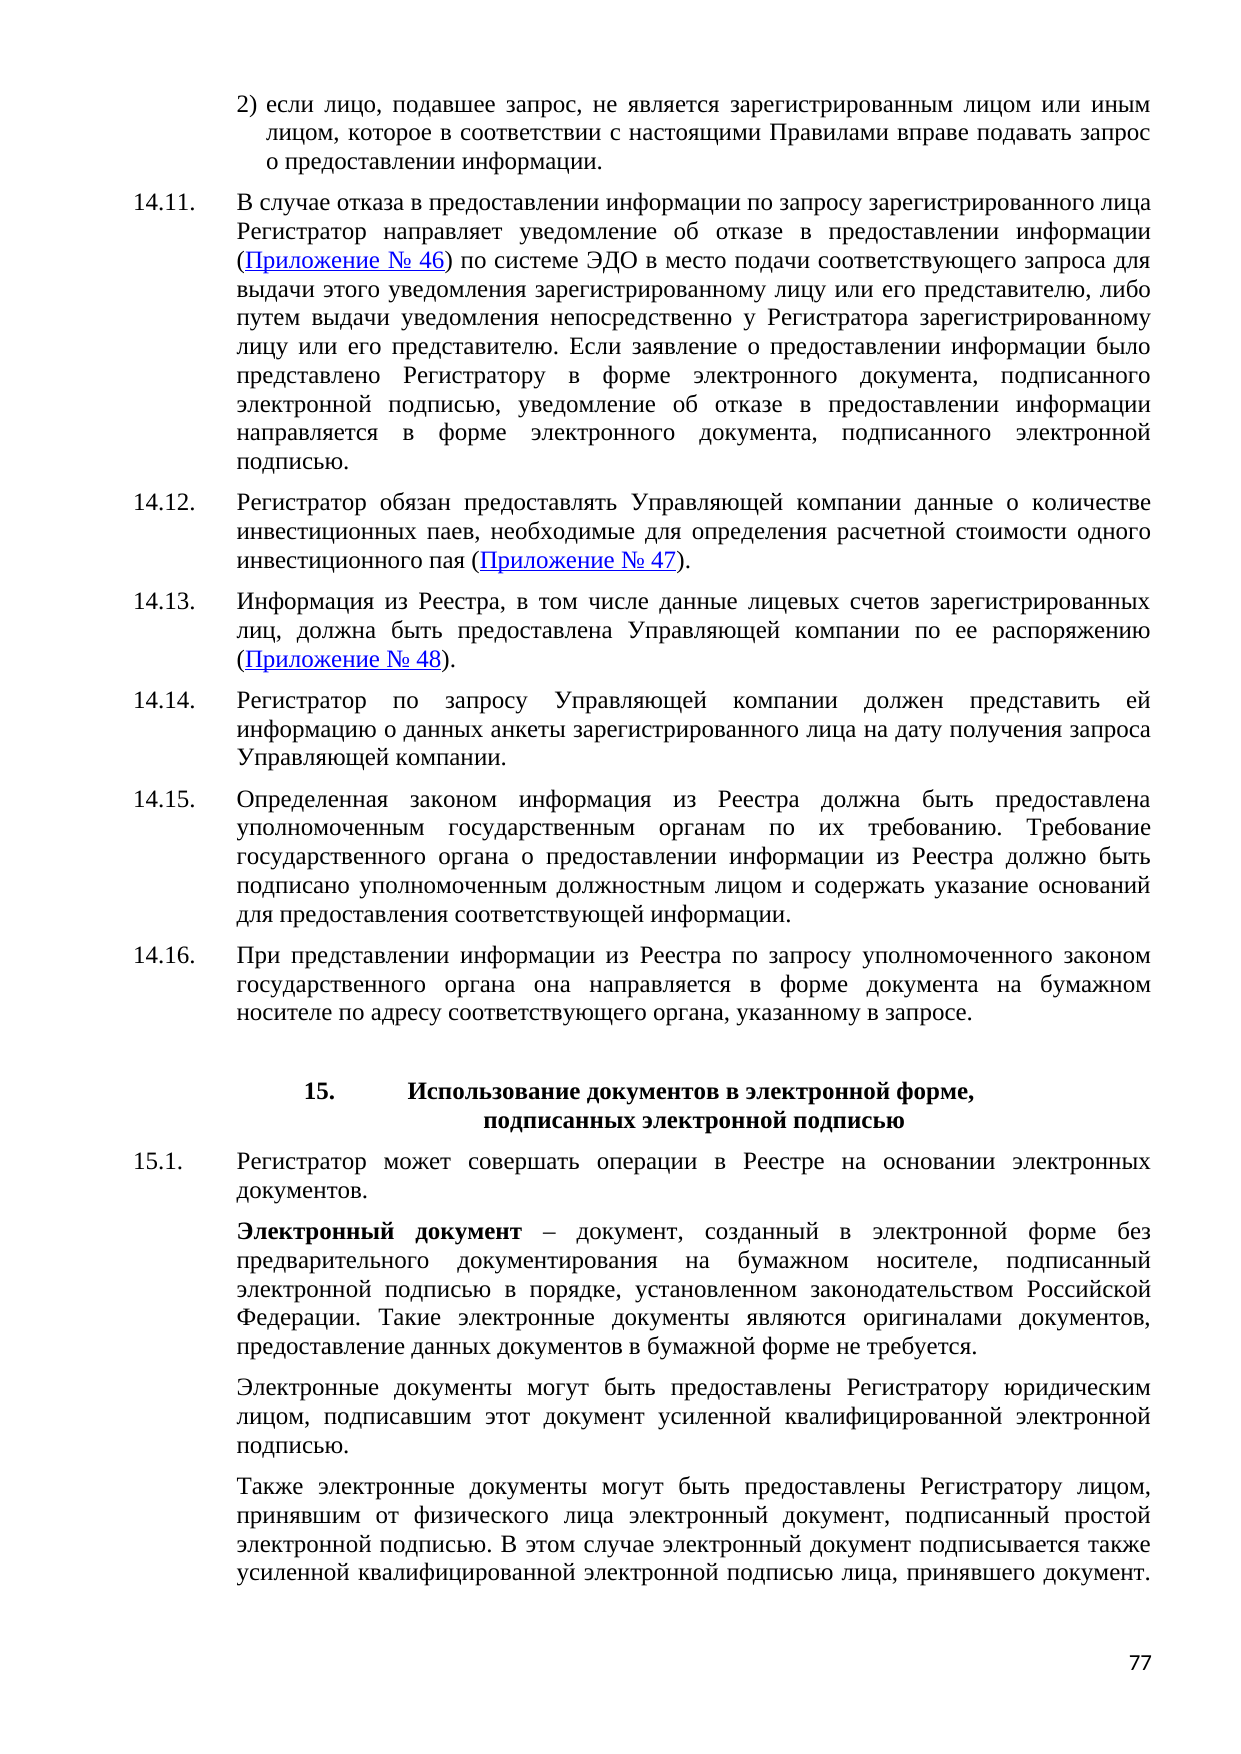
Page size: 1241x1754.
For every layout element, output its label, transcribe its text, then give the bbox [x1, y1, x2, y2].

list Электронный документ – документ, созданный в электронной форме без предварительного документирования на бумажном носителе, подписанный электронной подписью в порядке, установленном законодательством Российской Федерации. Такие электронные документы являются оригиналами документов, предоставление данных документов в бумажной форме не требуется. [236, 1216, 1152, 1360]
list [236, 1471, 1152, 1586]
list Электронные документы могут быть предоставлены Регистратору юридическим лицом, подписавшим этот документ усиленной квалифицированной электронной подписью. [236, 1372, 1152, 1459]
list В случае отказа в предоставлении информации по запросу зарегистрированного лица Регистратор направляет уведомление об отказе в предоставлении информации (Приложение № 46) по системе ЭДО в место подачи соответствующего запроса для выдачи этого уведомления зарегистрированному лицу или его представителю, либо путем выдачи уведомления непосредственно у Регистратора зарегистрированному лицу или его представителю. Если заявление о предоставлении информации было представлено Регистратору в форме электронного документа, подписанного электронной подписью, уведомление об отказе в предоставлении информации направляется в форме электронного документа, подписанного электронной подписью. [133, 187, 1152, 475]
list Определенная законом информация из Реестра должна быть предоставлена уполномоченным государственным органам по их требованию. Требование государственного органа о предоставлении информации из Реестра должно быть подписано уполномоченным должностным лицом и содержать указание оснований для предоставления соответствующей информации. [133, 784, 1152, 927]
list если лицо, подавшее запрос, не является зарегистрированным лицом или иным лицом, которое в соответствии с настоящими Правилами вправе подавать запрос о предоставлении информации. [236, 89, 1152, 175]
list При представлении информации из Реестра по запросу уполномоченного законом государственного органа она направляется в форме документа на бумажном носителе по адресу соответствующего органа, указанному в запросе. [133, 940, 1152, 1026]
list Регистратор по запросу Управляющей компании должен представить ей информацию о данных анкеты зарегистрированного лица на дату получения запроса Управляющей компании. [133, 685, 1152, 771]
list Регистратор может совершать операции в Реестре на основании электронных документов. [133, 1146, 1152, 1204]
subtitle Использование документов в электронной форме, подписанных электронной подписью [133, 1076, 1152, 1134]
list Информация из Реестра, в том числе данные лицевых счетов зарегистрированных лиц, должна быть предоставлена Управляющей компании по ее распоряжению (Приложение № 48). [133, 586, 1152, 672]
list Регистратор обязан предоставлять Управляющей компании данные о количестве инвестиционных паев, необходимые для определения расчетной стоимости одного инвестиционного пая (Приложение № 47). [133, 487, 1152, 574]
